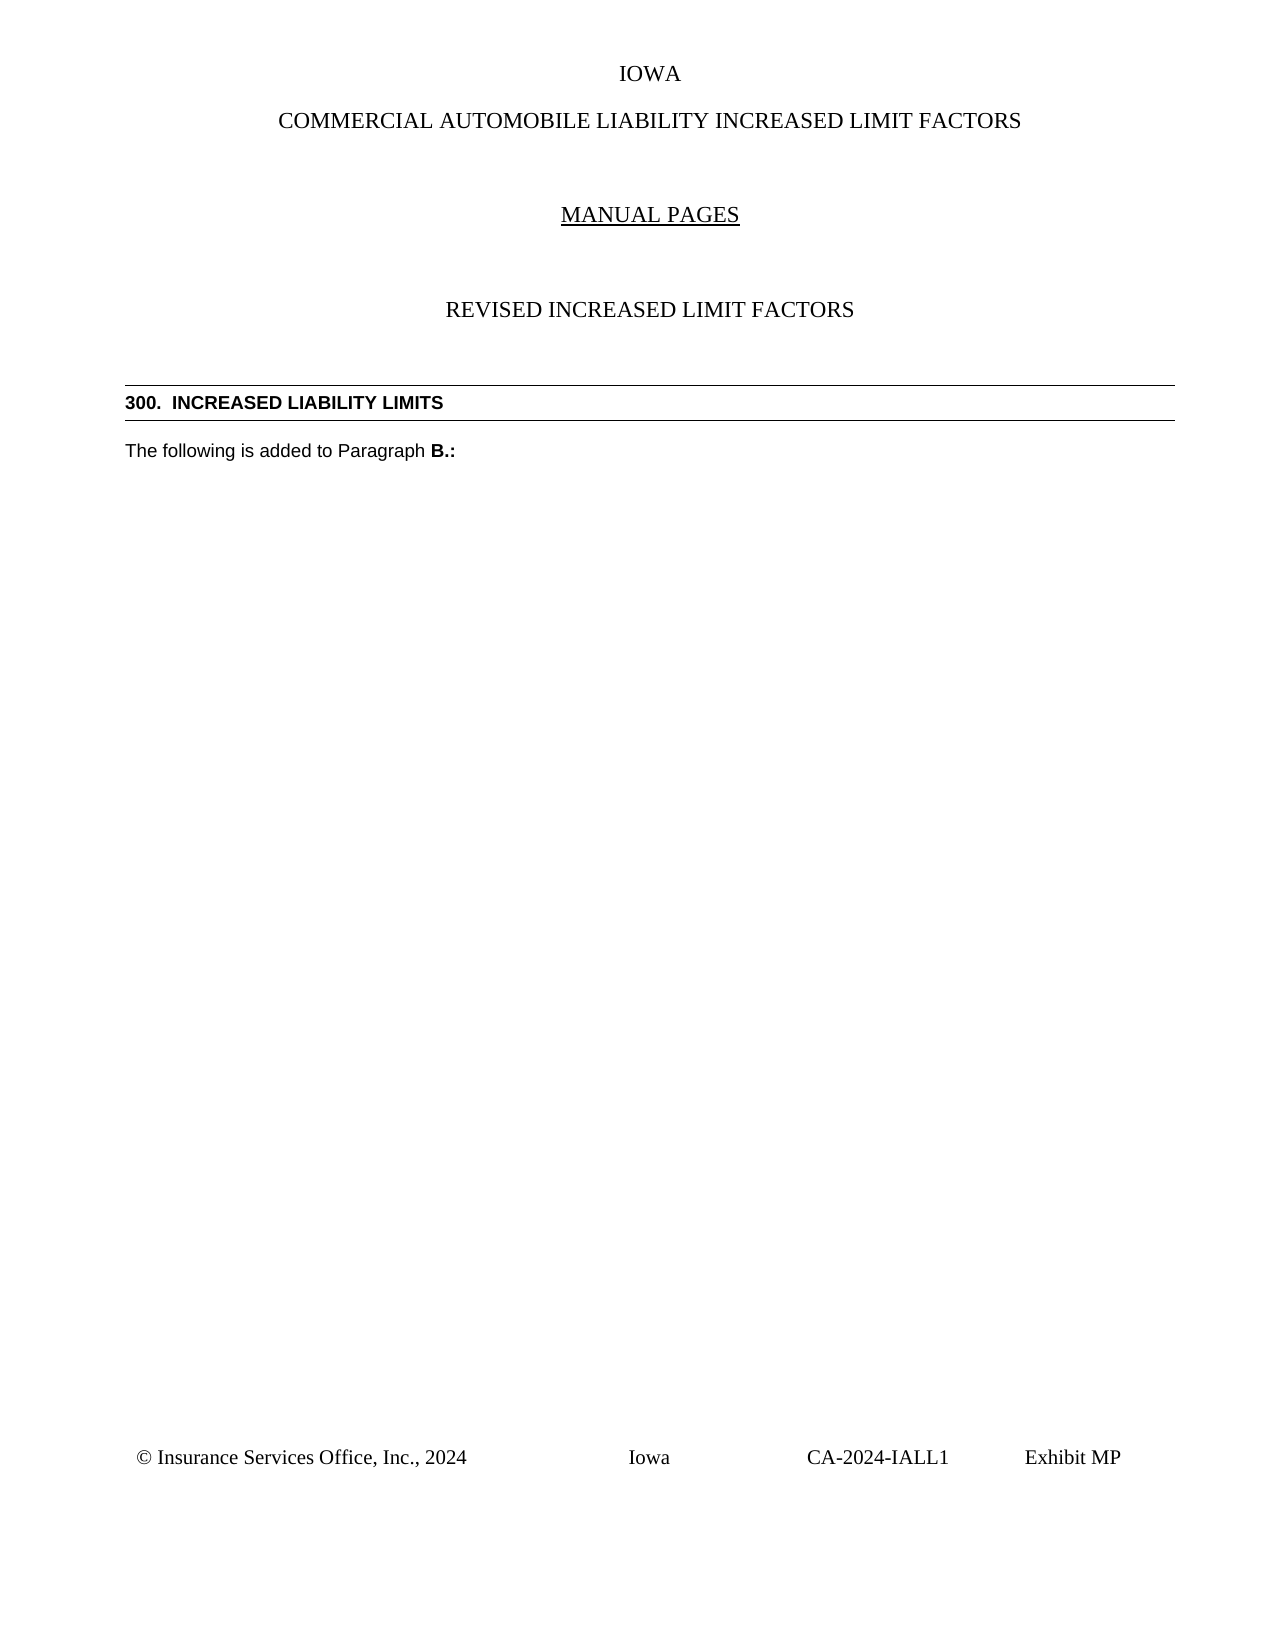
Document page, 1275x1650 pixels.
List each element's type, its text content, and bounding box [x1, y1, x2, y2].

text The following is added to Paragraph B.: [125, 442, 1175, 462]
text 300. INCREASED LIABILITY LIMITS [125, 386, 1175, 420]
